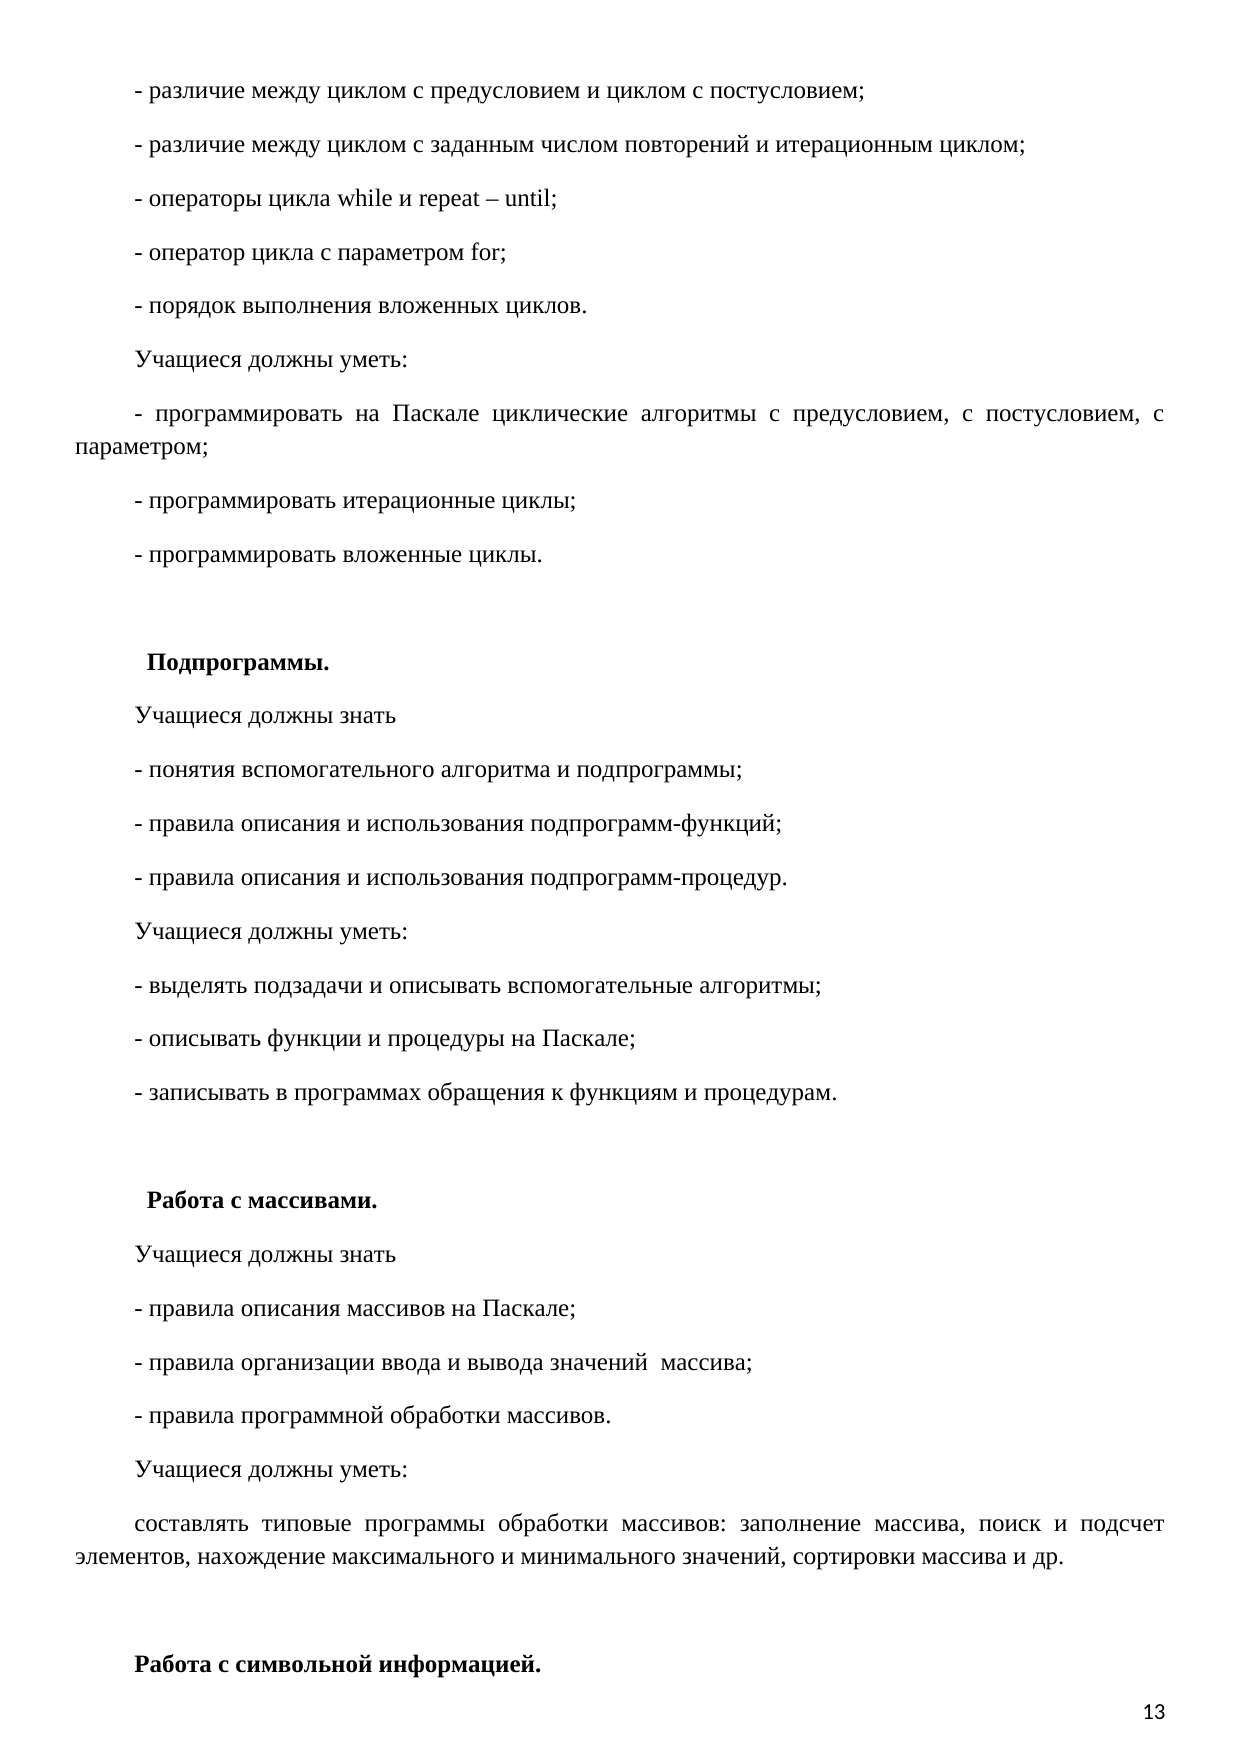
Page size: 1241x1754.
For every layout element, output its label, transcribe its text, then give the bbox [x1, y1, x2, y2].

text Работа с символьной информацией. [75, 1649, 1165, 1678]
text Учащиеся должны уметь: [75, 1454, 1165, 1483]
text - понятия вспомогательного алгоритма и подпрограммы; [75, 754, 1165, 783]
text Работа с массивами. [75, 1185, 1165, 1214]
text - записывать в программах обращения к функциям и процедурам. [75, 1077, 1165, 1106]
text - правила описания и использования подпрограмм-процедур. [75, 862, 1165, 891]
text - выделять подзадачи и описывать вспомогательные алгоритмы; [75, 970, 1165, 998]
text - оператор цикла с параметром for; [75, 237, 1165, 265]
text - программировать вложенные циклы. [75, 539, 1165, 568]
text Учащиеся должны знать [75, 700, 1165, 729]
text - правила программной обработки массивов. [75, 1401, 1165, 1429]
text составлять типовые программы обработки массивов: заполнение массива, поиск и подсчет элементов, нахождение максимального и минимального значений, сортировки массива и др. [75, 1508, 1165, 1570]
text - программировать итерационные циклы; [75, 485, 1165, 514]
text Учащиеся должны уметь: [75, 916, 1165, 944]
text Учащиеся должны знать [75, 1239, 1165, 1268]
text - правила описания и использования подпрограмм-функций; [75, 808, 1165, 837]
text - программировать на Паскале циклические алгоритмы с предусловием, с постусловием, с параметром; [75, 398, 1165, 460]
text - правила описания массивов на Паскале; [75, 1293, 1165, 1322]
text - описывать функции и процедуры на Паскале; [75, 1023, 1165, 1052]
text Учащиеся должны уметь: [75, 344, 1165, 373]
text Подпрограммы. [75, 647, 1165, 675]
text - правила организации ввода и вывода значений массива; [75, 1347, 1165, 1375]
text - различие между циклом с заданным числом повторений и итерационным циклом; [75, 129, 1165, 158]
text - порядок выполнения вложенных циклов. [75, 290, 1165, 319]
text - различие между циклом с предусловием и циклом с постусловием; [75, 75, 1165, 104]
text - операторы цикла while и repeat – until; [75, 183, 1165, 211]
